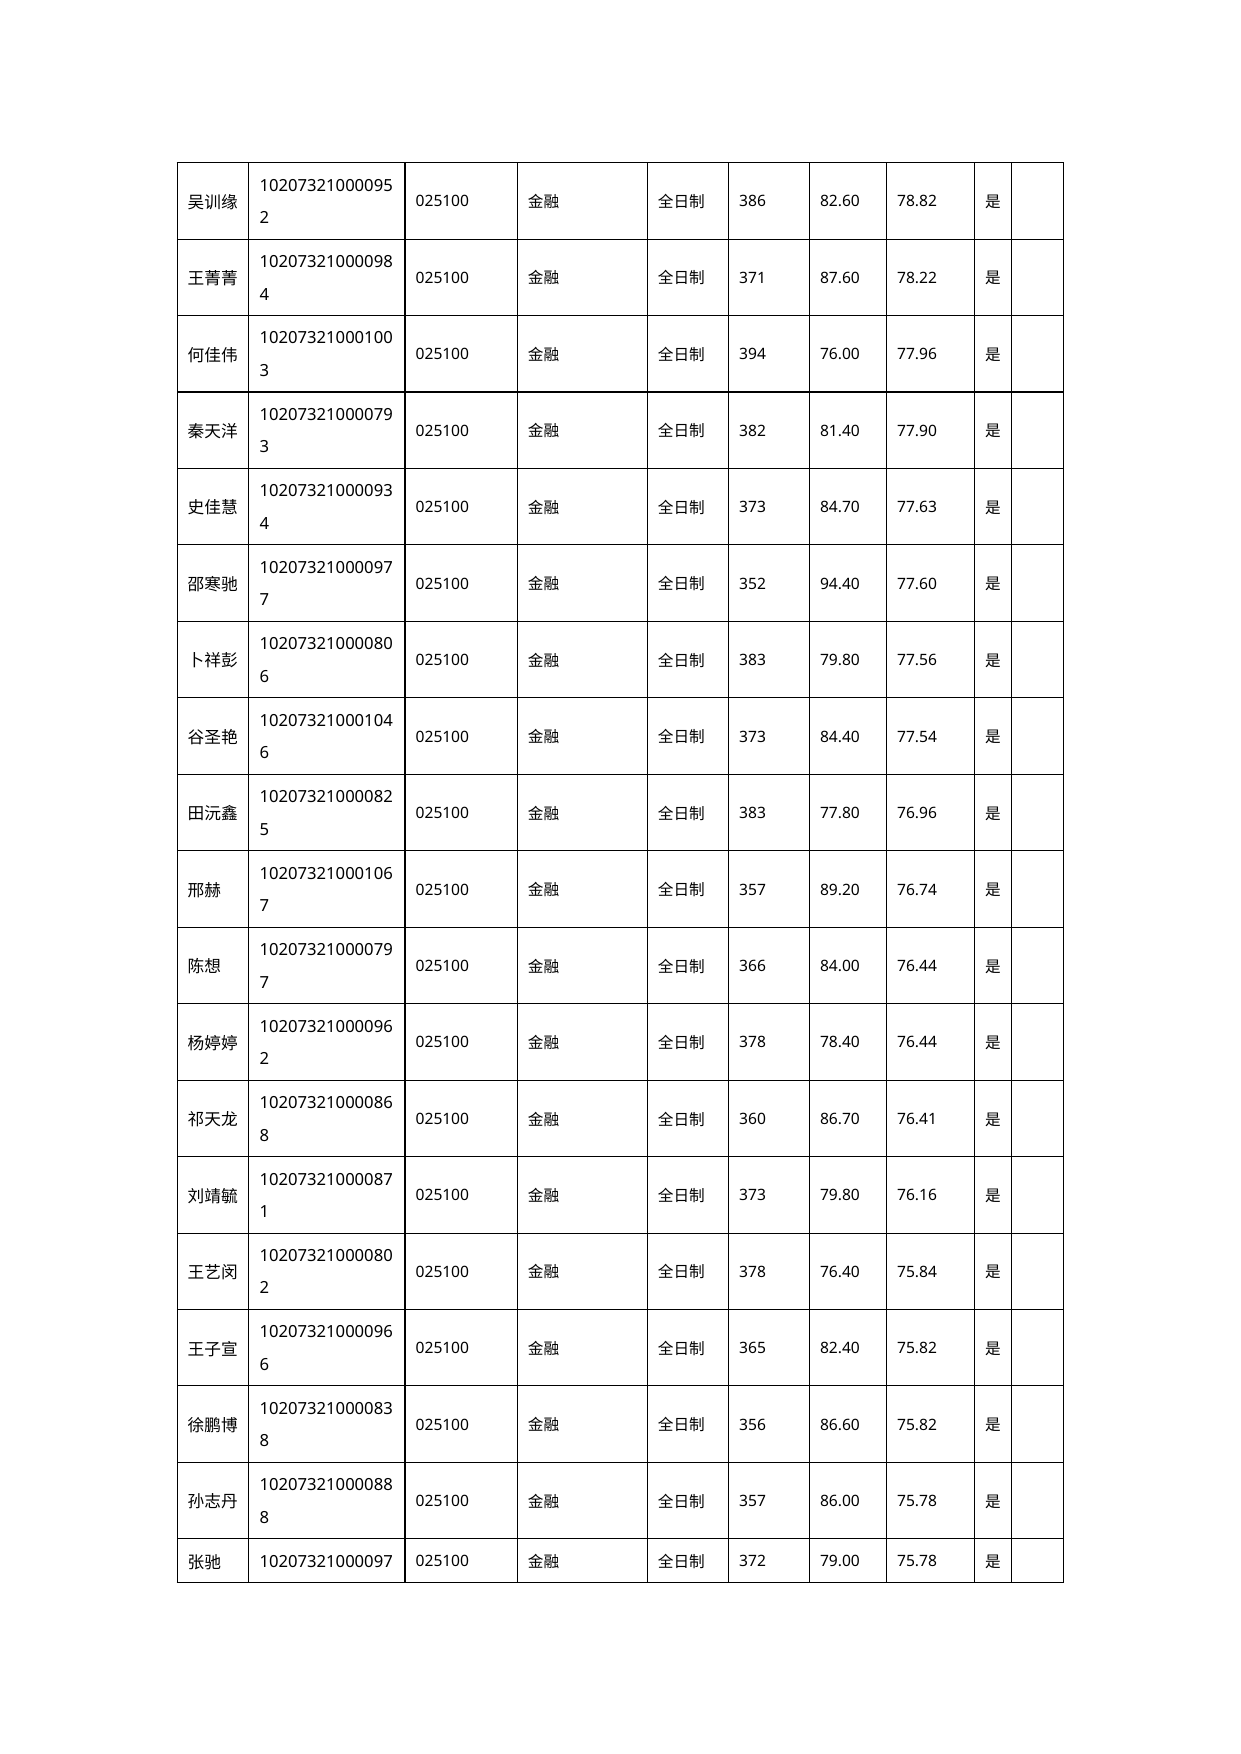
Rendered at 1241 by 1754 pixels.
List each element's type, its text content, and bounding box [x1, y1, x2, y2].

table_cell 是 [975, 1539, 1011, 1582]
table_cell 76.40 [810, 1234, 886, 1309]
table_cell [1012, 393, 1063, 468]
table_cell 全日制 [648, 469, 728, 544]
table_cell 全日制 [648, 1463, 728, 1538]
table_cell 025100 [406, 240, 517, 315]
table_cell 全日制 [648, 240, 728, 315]
table_cell [1012, 1081, 1063, 1156]
table_cell 102073210000797 [249, 928, 404, 1003]
table_cell 77.80 [810, 775, 886, 850]
table_cell 是 [975, 1386, 1011, 1462]
table_cell 025100 [406, 1157, 517, 1232]
table_cell 102073210000871 [249, 1157, 404, 1232]
table_cell 102073210000952 [249, 163, 404, 238]
table_cell 025100 [406, 545, 517, 621]
table_cell 84.40 [810, 698, 886, 774]
table_cell 全日制 [648, 393, 728, 468]
table_cell 金融 [518, 1310, 647, 1385]
table_cell [1012, 698, 1063, 774]
table_cell 386 [729, 163, 809, 238]
table_cell 102073210000806 [249, 622, 404, 697]
table_cell 全日制 [648, 545, 728, 621]
table_cell 是 [975, 928, 1011, 1003]
table_cell 卜祥彭 [178, 622, 248, 697]
table_cell 102073210000984 [249, 240, 404, 315]
table_cell 邵寒驰 [178, 545, 248, 621]
table_cell [1012, 1157, 1063, 1232]
table_cell 357 [729, 851, 809, 927]
table_cell 352 [729, 545, 809, 621]
table_cell 025100 [406, 1234, 517, 1309]
table_cell 金融 [518, 1386, 647, 1462]
table_cell 94.40 [810, 545, 886, 621]
table_cell 102073210000888 [249, 1463, 404, 1538]
table_cell 78.22 [887, 240, 974, 315]
table_cell 是 [975, 163, 1011, 238]
table_cell 杨婷婷 [178, 1004, 248, 1079]
table_cell 金融 [518, 1463, 647, 1538]
table_cell 78.82 [887, 163, 974, 238]
table_cell 102073210001067 [249, 851, 404, 927]
table_cell 何佳伟 [178, 316, 248, 391]
table_cell 102073210000973 [249, 1539, 404, 1582]
table_cell 金融 [518, 1081, 647, 1156]
table_cell 102073210001003 [249, 316, 404, 391]
table_cell [1012, 775, 1063, 850]
table_cell 87.60 [810, 240, 886, 315]
table_cell 76.44 [887, 1004, 974, 1079]
table_cell 81.40 [810, 393, 886, 468]
table_cell 是 [975, 1310, 1011, 1385]
table_cell 383 [729, 775, 809, 850]
table_cell 84.00 [810, 928, 886, 1003]
table_cell 全日制 [648, 928, 728, 1003]
table_cell 79.00 [810, 1539, 886, 1582]
table_cell 86.70 [810, 1081, 886, 1156]
table_cell 是 [975, 622, 1011, 697]
table_cell 102073210000934 [249, 469, 404, 544]
table_cell 金融 [518, 622, 647, 697]
table_cell 365 [729, 1310, 809, 1385]
table_cell [1012, 1310, 1063, 1385]
table_cell 邢赫 [178, 851, 248, 927]
table_cell 金融 [518, 1539, 647, 1582]
table_cell 357 [729, 1463, 809, 1538]
table_cell 102073210000793 [249, 393, 404, 468]
table_cell 75.84 [887, 1234, 974, 1309]
table_cell 373 [729, 469, 809, 544]
table_cell 86.00 [810, 1463, 886, 1538]
table_cell 025100 [406, 469, 517, 544]
table_cell 77.63 [887, 469, 974, 544]
table_cell 金融 [518, 851, 647, 927]
table_cell 全日制 [648, 1081, 728, 1156]
table_cell 全日制 [648, 1004, 728, 1079]
table_cell 全日制 [648, 1539, 728, 1582]
table_cell 025100 [406, 775, 517, 850]
table_cell 金融 [518, 316, 647, 391]
table_cell 是 [975, 1463, 1011, 1538]
table_cell 75.78 [887, 1539, 974, 1582]
table_cell 82.60 [810, 163, 886, 238]
table_cell 025100 [406, 1539, 517, 1582]
table_cell 025100 [406, 1004, 517, 1079]
table_cell 79.80 [810, 622, 886, 697]
table_cell 77.54 [887, 698, 974, 774]
table_cell 金融 [518, 1157, 647, 1232]
table_cell 是 [975, 545, 1011, 621]
table_cell 102073210000977 [249, 545, 404, 621]
table_cell 366 [729, 928, 809, 1003]
table_cell 孙志丹 [178, 1463, 248, 1538]
table_cell 025100 [406, 1463, 517, 1538]
table_cell 025100 [406, 163, 517, 238]
table_cell 84.70 [810, 469, 886, 544]
table_cell 76.74 [887, 851, 974, 927]
table_cell [1012, 545, 1063, 621]
table_cell [1012, 1234, 1063, 1309]
table_cell 金融 [518, 545, 647, 621]
table_cell 89.20 [810, 851, 886, 927]
table_cell 76.96 [887, 775, 974, 850]
table_cell [1012, 163, 1063, 238]
table_cell 025100 [406, 1081, 517, 1156]
table_cell 王艺闵 [178, 1234, 248, 1309]
table_cell 371 [729, 240, 809, 315]
table_cell [1012, 316, 1063, 391]
table_cell 是 [975, 1081, 1011, 1156]
table_cell 全日制 [648, 1157, 728, 1232]
table_cell 张驰 [178, 1539, 248, 1582]
table_cell 全日制 [648, 851, 728, 927]
table_cell [1012, 1386, 1063, 1462]
table_cell 356 [729, 1386, 809, 1462]
table_cell 田沅鑫 [178, 775, 248, 850]
table_cell 378 [729, 1234, 809, 1309]
table_cell 025100 [406, 928, 517, 1003]
table_cell 谷圣艳 [178, 698, 248, 774]
table_cell 77.60 [887, 545, 974, 621]
table_cell 102073210000802 [249, 1234, 404, 1309]
table_cell 76.16 [887, 1157, 974, 1232]
table_cell 全日制 [648, 698, 728, 774]
table_cell 王菁菁 [178, 240, 248, 315]
table_cell 全日制 [648, 775, 728, 850]
table_cell [1012, 851, 1063, 927]
table_cell 金融 [518, 1234, 647, 1309]
table_cell 是 [975, 1157, 1011, 1232]
table_cell 秦天洋 [178, 393, 248, 468]
table_cell 全日制 [648, 1310, 728, 1385]
table_cell 祁天龙 [178, 1081, 248, 1156]
table_cell 是 [975, 393, 1011, 468]
table_cell 全日制 [648, 163, 728, 238]
table_cell [1012, 1463, 1063, 1538]
table_cell 373 [729, 1157, 809, 1232]
table_cell 025100 [406, 851, 517, 927]
table_cell 是 [975, 851, 1011, 927]
table_cell 75.78 [887, 1463, 974, 1538]
table_cell 382 [729, 393, 809, 468]
table_cell 378 [729, 1004, 809, 1079]
table_cell 是 [975, 469, 1011, 544]
table_cell [1012, 622, 1063, 697]
table_cell 金融 [518, 393, 647, 468]
table_cell 金融 [518, 775, 647, 850]
table_cell 全日制 [648, 1386, 728, 1462]
table_cell 是 [975, 698, 1011, 774]
table_cell 金融 [518, 240, 647, 315]
table_cell 是 [975, 1234, 1011, 1309]
table_cell 75.82 [887, 1310, 974, 1385]
table_cell 金融 [518, 469, 647, 544]
table_cell 陈想 [178, 928, 248, 1003]
table_cell 刘靖毓 [178, 1157, 248, 1232]
table_cell 是 [975, 316, 1011, 391]
table_cell [1012, 240, 1063, 315]
table_cell 373 [729, 698, 809, 774]
table_cell 徐鹏博 [178, 1386, 248, 1462]
table_cell 76.44 [887, 928, 974, 1003]
table_cell 025100 [406, 316, 517, 391]
table_cell 102073210000966 [249, 1310, 404, 1385]
table_cell 全日制 [648, 316, 728, 391]
table_cell 102073210000962 [249, 1004, 404, 1079]
table_cell 025100 [406, 1310, 517, 1385]
table_cell 77.96 [887, 316, 974, 391]
table_cell 102073210000825 [249, 775, 404, 850]
table_cell 372 [729, 1539, 809, 1582]
table_cell 102073210000838 [249, 1386, 404, 1462]
table_cell [1012, 1539, 1063, 1582]
table_cell 102073210000868 [249, 1081, 404, 1156]
table_cell 77.56 [887, 622, 974, 697]
table_cell 77.90 [887, 393, 974, 468]
table_cell 82.40 [810, 1310, 886, 1385]
table_cell 金融 [518, 163, 647, 238]
table_cell 102073210001046 [249, 698, 404, 774]
table_cell 76.41 [887, 1081, 974, 1156]
table_cell 吴训缘 [178, 163, 248, 238]
table_cell 王子宣 [178, 1310, 248, 1385]
table_cell 75.82 [887, 1386, 974, 1462]
table_cell 金融 [518, 928, 647, 1003]
table_cell [1012, 928, 1063, 1003]
table_cell 金融 [518, 698, 647, 774]
table_cell 是 [975, 775, 1011, 850]
table_cell 全日制 [648, 1234, 728, 1309]
table_cell 86.60 [810, 1386, 886, 1462]
table_cell 025100 [406, 698, 517, 774]
table_cell 025100 [406, 1386, 517, 1462]
table_cell 全日制 [648, 622, 728, 697]
table_cell 史佳慧 [178, 469, 248, 544]
table_cell [1012, 1004, 1063, 1079]
table_cell [1012, 469, 1063, 544]
table_cell 是 [975, 240, 1011, 315]
table_cell 383 [729, 622, 809, 697]
table_cell 360 [729, 1081, 809, 1156]
table_cell 76.00 [810, 316, 886, 391]
table_cell 78.40 [810, 1004, 886, 1079]
table_cell 79.80 [810, 1157, 886, 1232]
table_cell 025100 [406, 393, 517, 468]
table_cell 025100 [406, 622, 517, 697]
table_cell 金融 [518, 1004, 647, 1079]
table_cell 394 [729, 316, 809, 391]
table_cell 是 [975, 1004, 1011, 1079]
